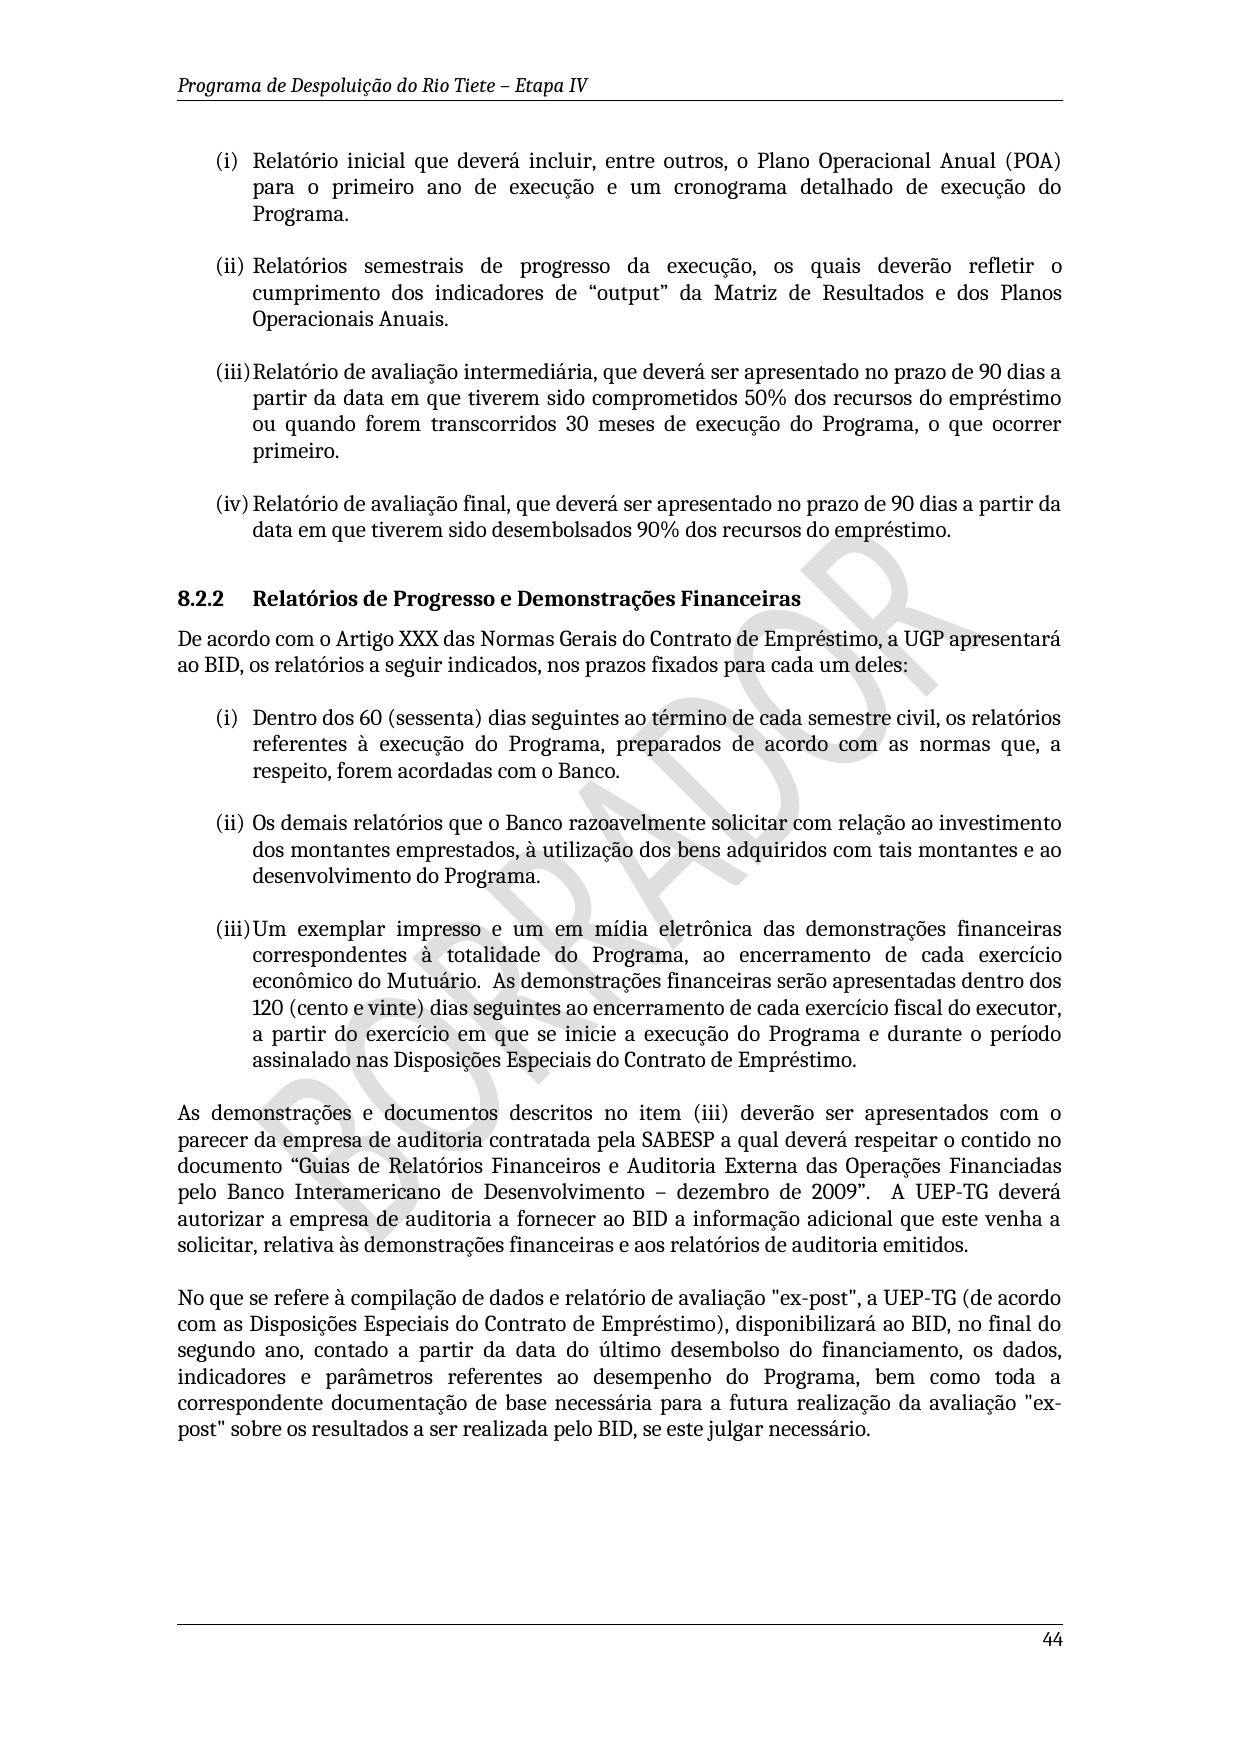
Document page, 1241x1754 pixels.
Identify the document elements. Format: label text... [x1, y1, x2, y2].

list Relatório inicial que deverá incluir, entre outros, o Plano Operacional Anual (POA) para o primeiro ano de execução e um cronograma detalhado de execução do Programa. [215, 148, 1063, 227]
text De acordo com o Artigo XXX das Normas Gerais do Contrato de Empréstimo, a UGP apresentará ao BID, os relatórios a seguir indicados, nos prazos fixados para cada um deles: [177, 626, 1063, 678]
list Os demais relatórios que o Banco razoavelmente solicitar com relação ao investimento dos montantes emprestados, à utilização dos bens adquiridos com tais montantes e ao desenvolvimento do Programa. [215, 810, 1063, 889]
list Relatórios semestrais de progresso da execução, os quais deverão refletir o cumprimento dos indicadores de “output” da Matriz de Resultados e dos Planos Operacionais Anuais. [215, 253, 1063, 332]
list Dentro dos 60 (sessenta) dias seguintes ao término de cada semestre civil, os relatórios referentes à execução do Programa, preparados de acordo com as normas que, a respeito, forem acordadas com o Banco. [215, 705, 1063, 784]
list Um exemplar impresso e um em mídia eletrônica das demonstrações financeiras correspondentes à totalidade do Programa, ao encerramento de cada exercício econômico do Mutuário. As demonstrações financeiras serão apresentadas dentro dos 120 (cento e vinte) dias seguintes ao encerramento de cada exercício fiscal do executor, a partir do exercício em que se inicie a execução do Programa e durante o período assinalado nas Disposições Especiais do Contrato de Empréstimo. [215, 916, 1063, 1074]
list Relatório de avaliação final, que deverá ser apresentado no prazo de 90 dias a partir da data em que tiverem sido desembolsados 90% dos recursos do empréstimo. [215, 490, 1063, 543]
text As demonstrações e documentos descritos no item (iii) deverão ser apresentados com o parecer da empresa de auditoria contratada pela SABESP a qual deverá respeitar o contido no documento “Guias de Relatórios Financeiros e Auditoria Externa das Operações Financiadas pelo Banco Interamericano de Desenvolvimento – dezembro de . A UEP-TG deverá autorizar a empresa de auditoria a fornecer ao BID a informação adicional que este venha a solicitar, relativa às demonstrações financeiras e aos relatórios de auditoria emitidos. [177, 1100, 1063, 1258]
text No que se refere à compilação de dados e relatório de avaliação "ex-post", a UEP-TG (de acordo com as Disposições Especiais do Contrato de Empréstimo), disponibilizará ao BID, no final do segundo ano, contado a partir da data do último desembolso do financiamento, os dados, indicadores e parâmetros referentes ao desempenho do Programa, bem como toda a correspondente documentação de base necessária para a futura realização da avaliação "ex-post" sobre os resultados a ser realizada pelo BID, se este julgar necessário. [177, 1284, 1063, 1443]
list Relatório de avaliação intermediária, que deverá ser apresentado no prazo de 90 dias a partir da data em que tiverem sido comprometidos 50% dos recursos do empréstimo ou quando forem transcorridos 30 meses de execução do Programa, o que ocorrer primeiro. [215, 358, 1063, 464]
list Relatórios de Progresso e Demonstrações Financeiras [177, 586, 1063, 612]
